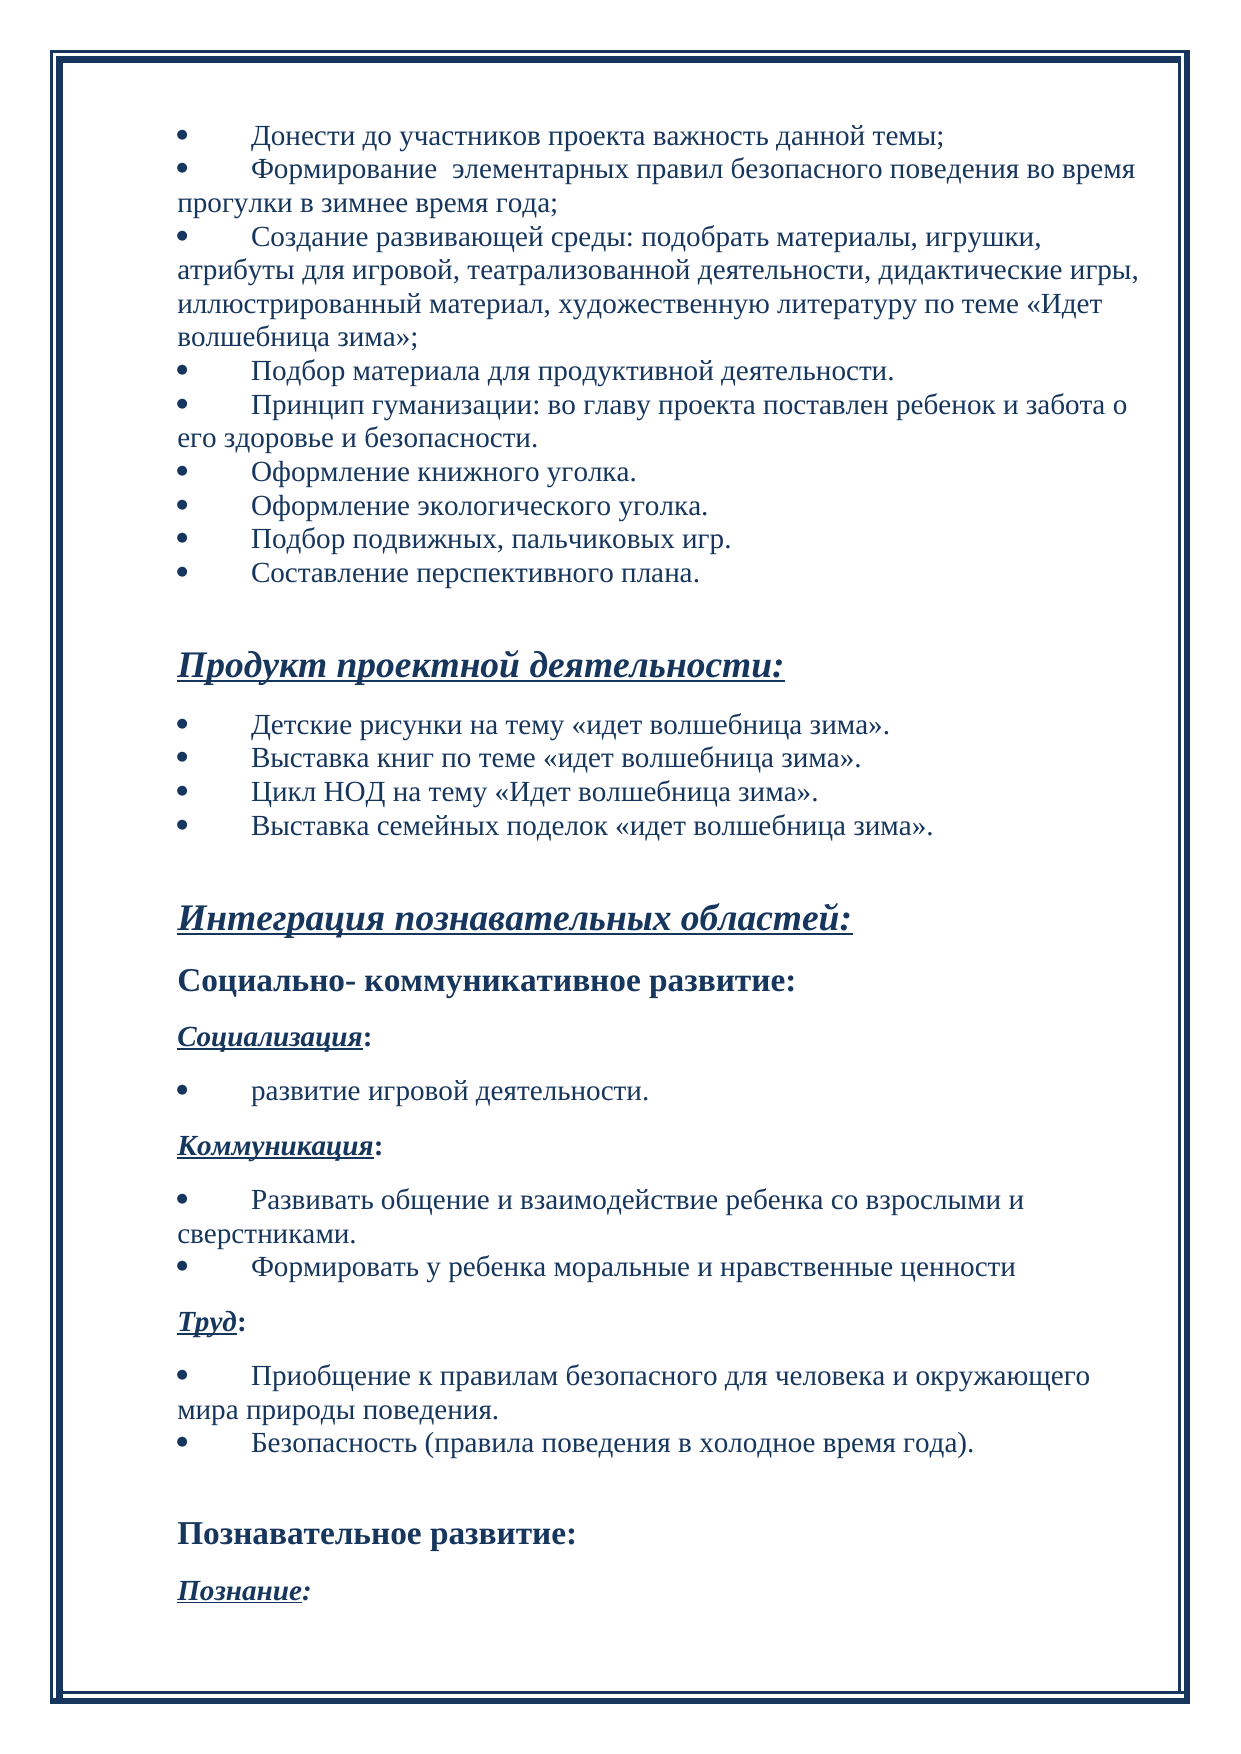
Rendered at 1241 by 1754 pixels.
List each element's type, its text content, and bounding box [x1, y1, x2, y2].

list Донести до участников проекта важность данной темы; [177, 118, 1152, 152]
list Подбор материала для продуктивной деятельности. [177, 353, 1152, 387]
list Безопасность (правила поведения в холодное время года). [177, 1425, 1152, 1459]
list Приобщение к правилам безопасного для человека и окружающего мира природы поведения. [177, 1358, 1152, 1425]
list Развивать общение и взаимодействие ребенка со взрослыми и сверстниками. [177, 1182, 1152, 1249]
list Выставка семейных поделок «идет волшебница зима». [177, 808, 1152, 841]
text Познание: [177, 1573, 1152, 1606]
list Выставка книг по теме «идет волшебница зима». [177, 741, 1152, 774]
list Принцип гуманизации: во главу проекта поставлен ребенок и забота о его здоровье и безопасности. [177, 387, 1152, 454]
list Составление перспективного плана. [177, 555, 1152, 588]
text Социально- коммуникативное развитие: [177, 960, 1152, 998]
text Интеграция познавательных областей: [177, 896, 1152, 939]
list Формирование элементарных правил безопасного поведения во время прогулки в зимнее время года; [177, 152, 1152, 219]
list Формировать у ребенка моральные и нравственные ценности [177, 1249, 1152, 1283]
list развитие игровой деятельности. [177, 1073, 1152, 1107]
list Подбор подвижных, пальчиковых игр. [177, 521, 1152, 555]
text Продукт проектной деятельности: [177, 643, 1152, 686]
list Детские рисунки на тему «идет волшебница зима». [177, 707, 1152, 741]
text Коммуникация: [177, 1128, 1152, 1161]
list Оформление экологического уголка. [177, 488, 1152, 521]
list Оформление книжного уголка. [177, 454, 1152, 488]
list Создание развивающей среды: подобрать материалы, игрушки, атрибуты для игровой, театрализованной деятельности, дидактические игры, иллюстрированный материал, художественную литературу по теме «Идет волшебница зима»; [177, 219, 1152, 353]
list Цикл НОД на тему «Идет волшебница зима». [177, 774, 1152, 808]
text Познавательное развитие: [177, 1513, 1152, 1552]
text Социализация: [177, 1019, 1152, 1052]
text Труд: [177, 1304, 1152, 1337]
